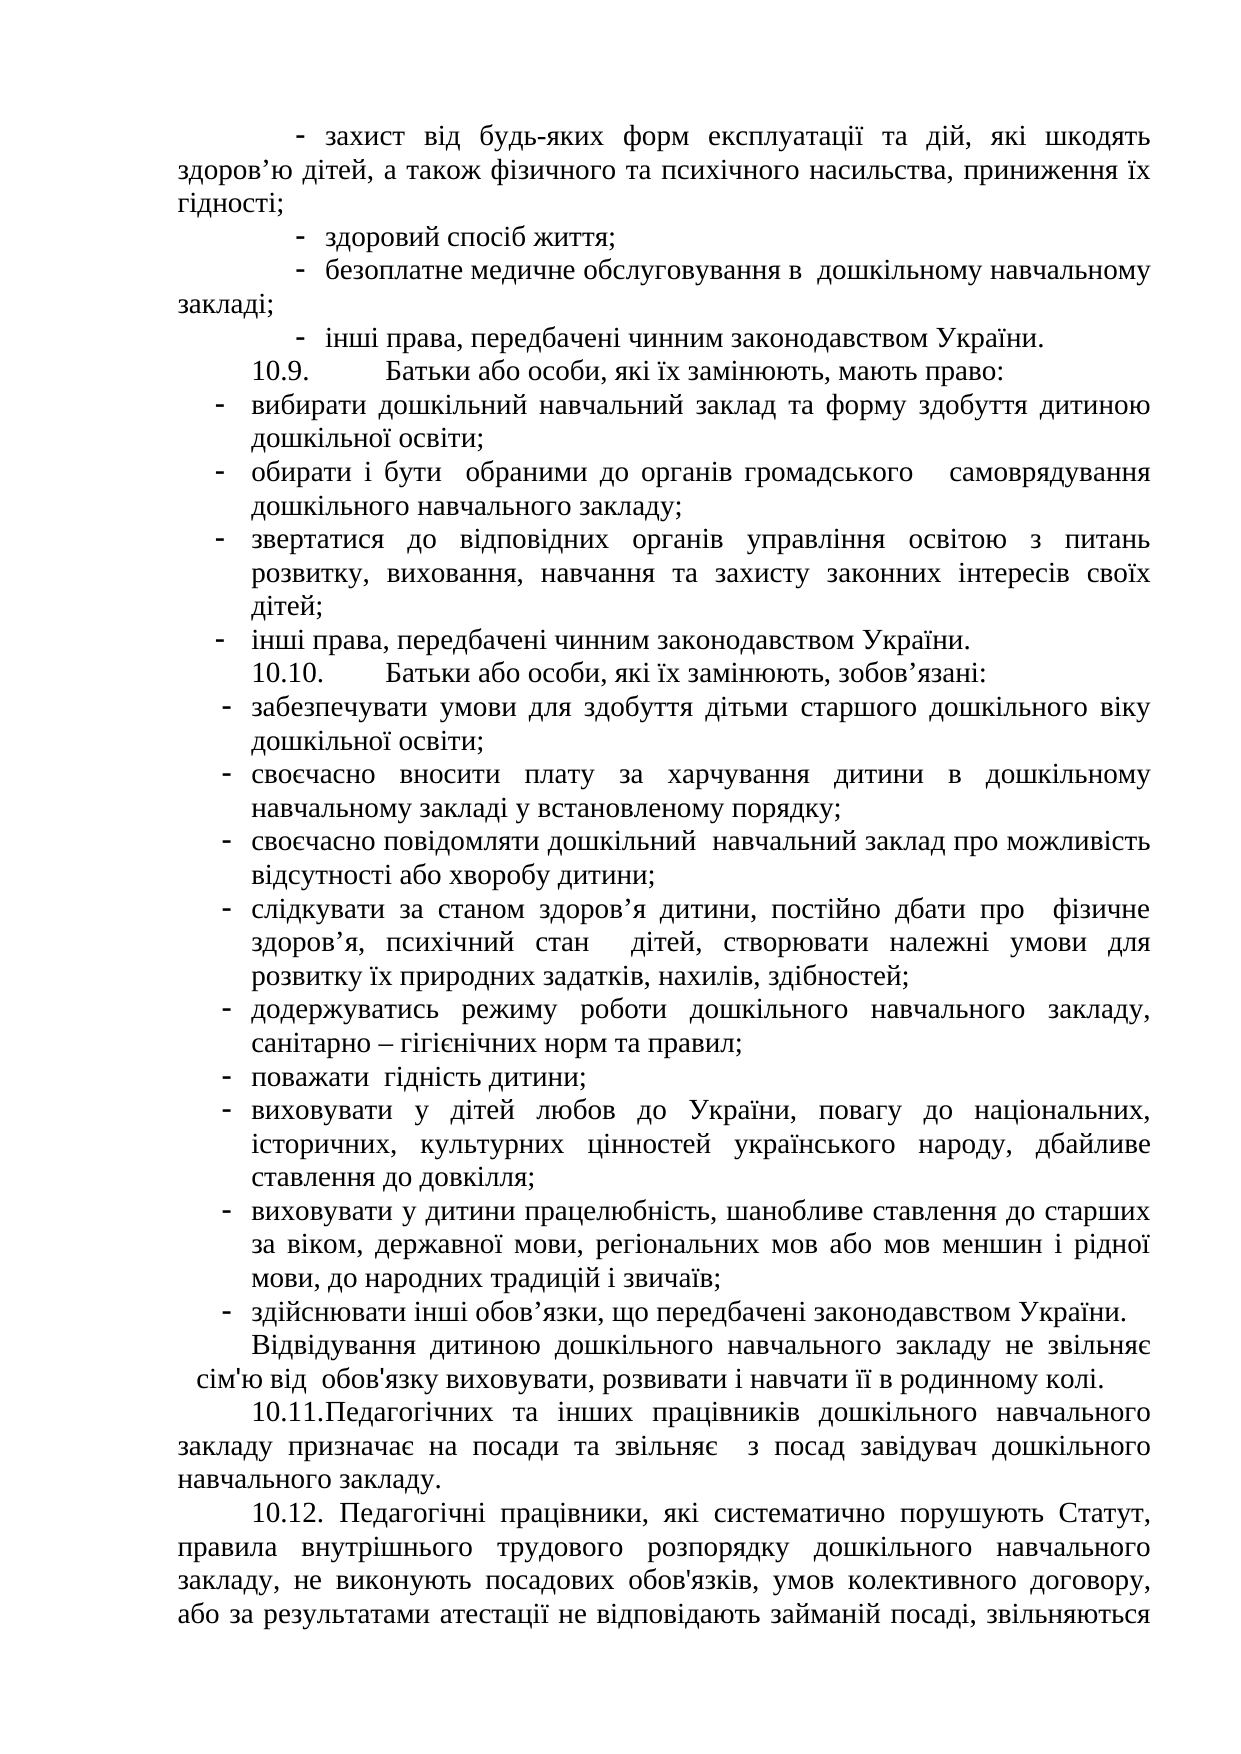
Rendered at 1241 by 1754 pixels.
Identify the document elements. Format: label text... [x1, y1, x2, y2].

text Відвідування дитиною дошкільного навчального закладу не звільняє сім'ю від обов'язку виховувати, розвивати і навчати її в родинному колі. [196, 1327, 1152, 1394]
list забезпечувати умови для здобуття дітьми старшого дошкільного віку дошкільної освіти; [222, 689, 1152, 756]
list захист від будь-яких форм експлуатації та дій, які шкодять здоров’ю дітей, а також фізичного та психічного насильства, приниження їх гідності; [177, 118, 1152, 219]
list Батьки або особи, які їх замінюють, мають право: [251, 353, 1152, 387]
list інші права, передбачені чинним законодавством України. [162, 622, 1152, 656]
list поважати гідність дитини; [222, 1059, 1152, 1092]
list здійснювати інші обов’язки, що передбачені законодавством України. [222, 1294, 1152, 1327]
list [177, 1495, 1152, 1629]
list безоплатне медичне обслуговування в дошкільному навчальному закладі; [177, 252, 1152, 320]
list виховувати у дитини працелюбність, шанобливе ставлення до старших за віком, державної мови, регіональних мов або мов меншин і рідної мови, до народних традицій і звичаїв; [222, 1193, 1152, 1294]
list звертатися до відповідних органів управління освітою з питань розвитку, виховання, навчання та захисту законних інтересів своїх дітей; [215, 521, 1152, 622]
list додержуватись режиму роботи дошкільного навчального закладу, санітарно – гігієнічних норм та правил; [222, 991, 1152, 1059]
list Педагогічних та інших працівників дошкільного навчального закладу призначає на посади та звільняє з посад завідувач дошкільного навчального закладу. [177, 1394, 1152, 1495]
list своєчасно повідомляти дошкільний навчальний заклад про можливість відсутності або хворобу дитини; [222, 823, 1152, 891]
list слідкувати за станом здоров’я дитини, постійно дбати про фізичне здоров’я, психічний стан дітей, створювати належні умови для розвитку їх природних задатків, нахилів, здібностей; [222, 891, 1152, 991]
list виховувати у дітей любов до України, повагу до національних, історичних, культурних цінностей українського народу, дбайливе ставлення до довкілля; [222, 1092, 1152, 1193]
list інші права, передбачені чинним законодавством України. [177, 320, 1152, 353]
list своєчасно вносити плату за харчування дитини в дошкільному навчальному закладі у встановленому порядку; [222, 756, 1152, 823]
list Батьки або особи, які їх замінюють, зобов’язані: [251, 656, 1152, 689]
list вибирати дошкільний навчальний заклад та форму здобуття дитиною дошкільної освіти; [215, 387, 1152, 454]
list обирати і бути обраними до органів громадського самоврядування дошкільного навчального закладу; [215, 454, 1152, 521]
list здоровий спосіб життя; [177, 219, 1152, 252]
